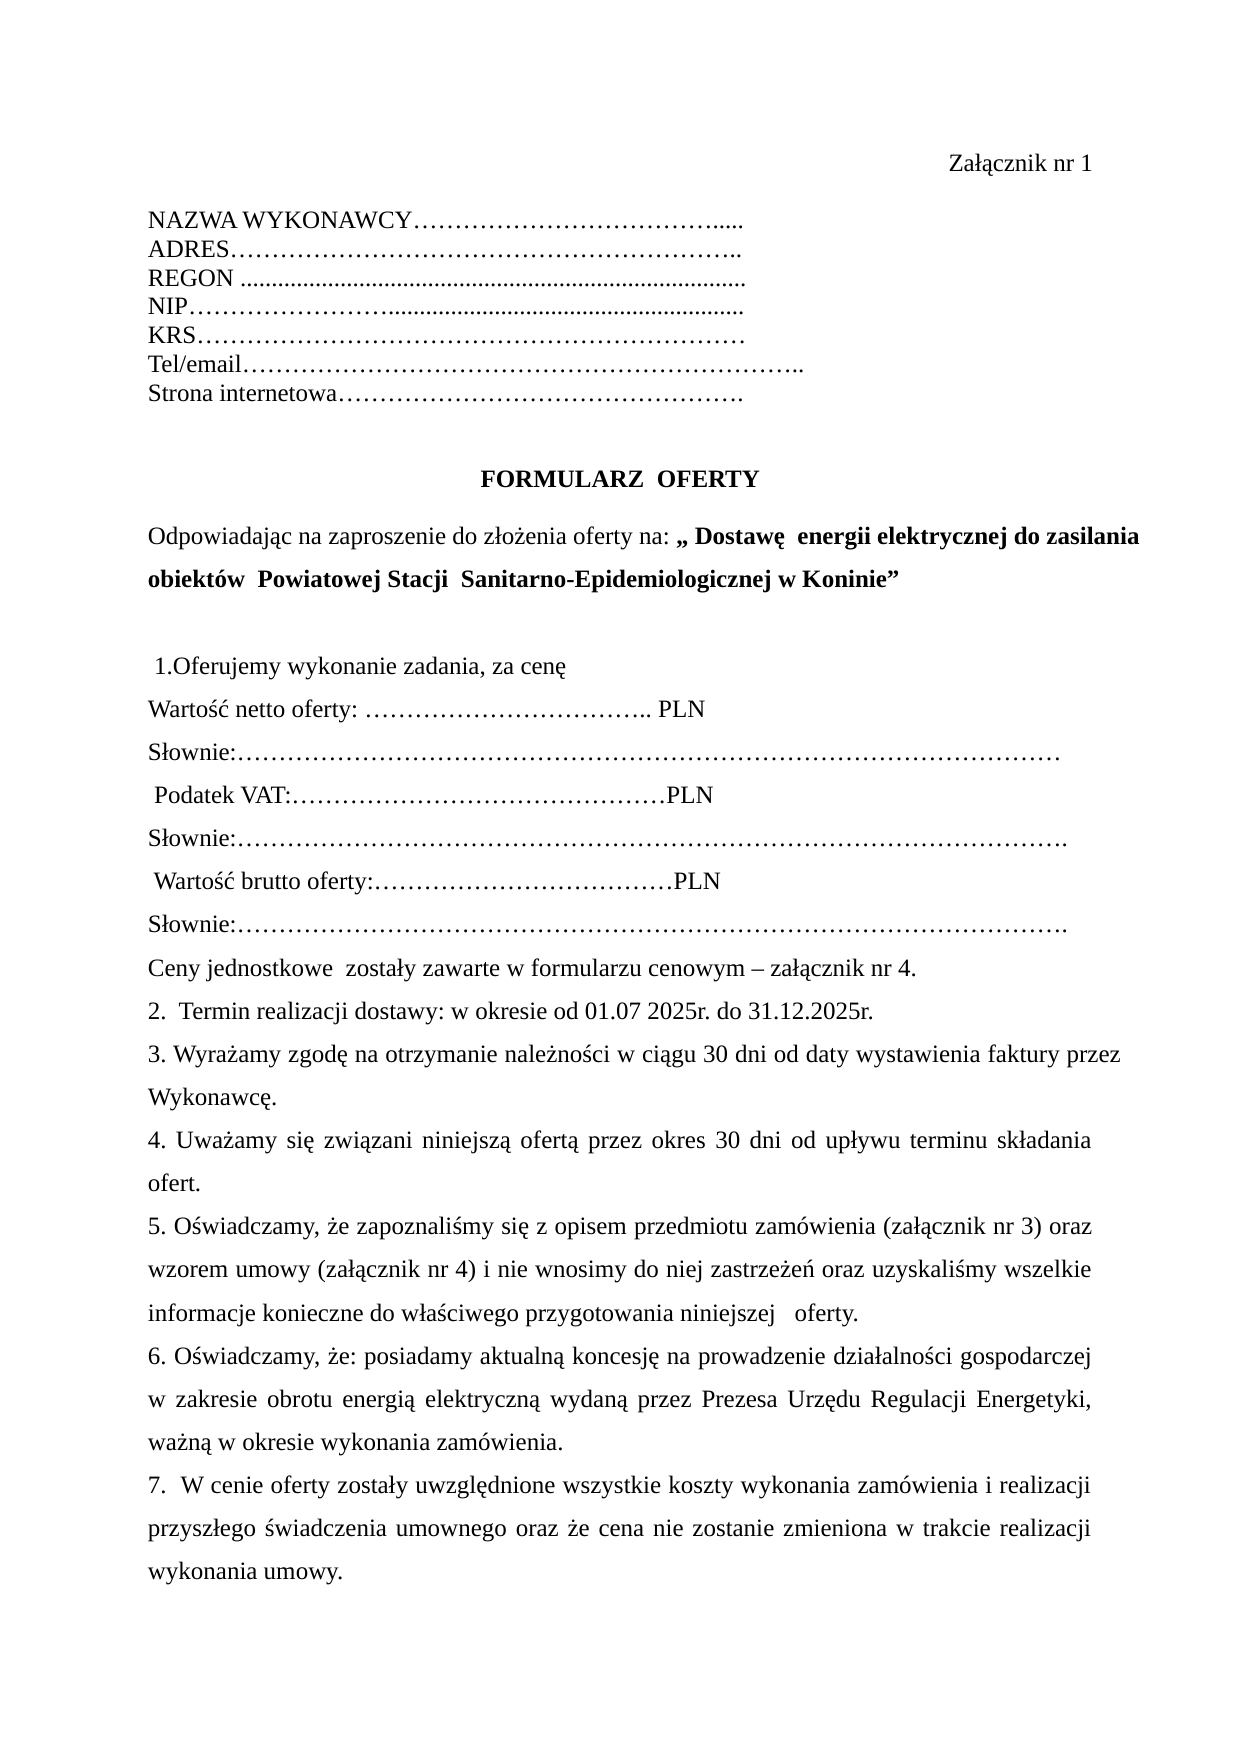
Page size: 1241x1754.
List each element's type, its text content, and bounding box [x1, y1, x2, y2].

text Ceny jednostkowe zostały zawarte w formularzu cenowym – załącznik nr 4. [148, 953, 1093, 981]
text 6. Oświadczamy, że: posiadamy aktualną koncesję na prowadzenie działalności gospodarczej w zakresie obrotu energią elektryczną wydaną przez Prezesa Urzędu Regulacji Energetyki, ważną w okresie wykonania zamówienia. [148, 1341, 1093, 1456]
text Słownie:………………………………………………………………………………………. [148, 823, 1093, 852]
text Strona internetowa…………………………………………. [148, 378, 1093, 406]
text Podatek VAT:………………………………………PLN [148, 780, 1093, 809]
text KRS………………………………………………………… [148, 320, 1093, 349]
text 3. Wyrażamy zgodę na otrzymanie należności w ciągu 30 dni od daty wystawienia faktury przez Wykonawcę. [148, 1039, 1122, 1111]
text Słownie:……………………………………………………………………………………… [148, 737, 1093, 766]
text 5. Oświadczamy, że zapoznaliśmy się z opisem przedmiotu zamówienia (załącznik nr 3) oraz wzorem umowy (załącznik nr 4) i nie wnosimy do niej zastrzeżeń oraz uzyskaliśmy wszelkie informacje konieczne do właściwego przygotowania niniejszej oferty. [148, 1211, 1093, 1326]
text NIP……………………......................................................... [148, 291, 1093, 320]
text REGON ................................................................................. [148, 263, 1093, 291]
text Wartość netto oferty: …………………………….. PLN [148, 694, 1093, 723]
text Załącznik nr 1 [148, 148, 1093, 176]
text Wartość brutto oferty:………………………………PLN [148, 866, 1093, 895]
text 1.Oferujemy wykonanie zadania, za cenę [148, 651, 1093, 679]
text FORMULARZ OFERTY [148, 464, 1093, 493]
text NAZWA WYKONAWCY………………………………..... [148, 205, 1093, 234]
text Odpowiadając na zaproszenie do złożenia oferty na: „ Dostawę energii elektrycznej do zasilania obiektów Powiatowej Stacji Sanitarno-Epidemiologicznej w Koninie” [148, 521, 1181, 593]
text ADRES…………………………………………………….. [148, 234, 1093, 263]
text 7. W cenie oferty zostały uwzględnione wszystkie koszty wykonania zamówienia i realizacji przyszłego świadczenia umownego oraz że cena nie zostanie zmieniona w trakcie realizacji wykonania umowy. [148, 1470, 1093, 1585]
text 2. Termin realizacji dostawy: w okresie od 01.07 2025r. do 31.12.2025r. [148, 996, 1093, 1024]
text 4. Uważamy się związani niniejszą ofertą przez okres 30 dni od upływu terminu składania ofert. [148, 1125, 1093, 1197]
text Słownie:………………………………………………………………………………………. [148, 909, 1093, 938]
text Tel/email………………………………………………………….. [148, 349, 1093, 378]
